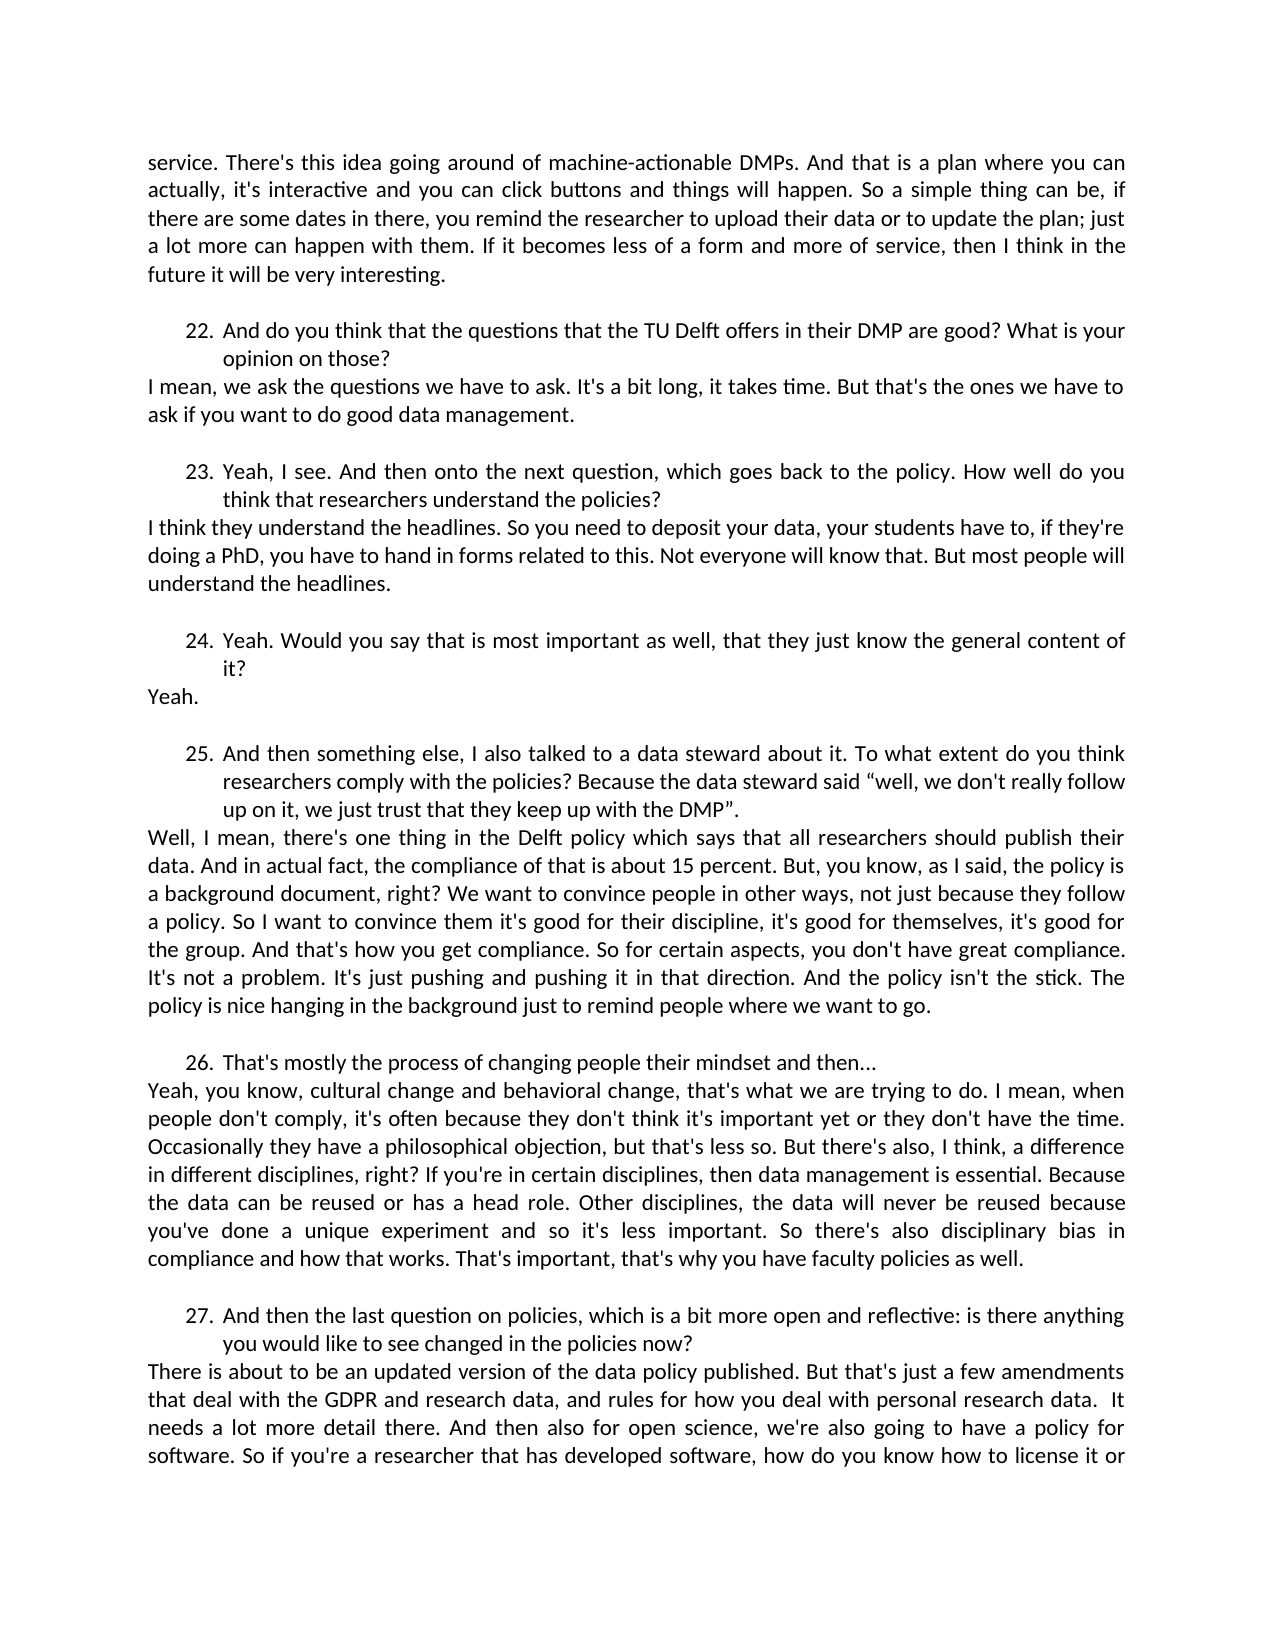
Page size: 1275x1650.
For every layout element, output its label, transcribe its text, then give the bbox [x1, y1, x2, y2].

text Well, I mean, there's one thing in the Delft policy which says that all researchers should publish their data. And in actual fact, the compliance of that is about 15 percent. But, you know, as I said, the policy is a background document, right? We want to convince people in other ways, not just because they follow a policy. So I want to convince them it's good for their discipline, it's good for themselves, it's good for the group. And that's how you get compliance. So for certain aspects, you don't have great compliance. It's not a problem. It's just pushing and pushing it in that direction. And the policy isn't the stick. The policy is nice hanging in the background just to remind people where we want to go. [148, 823, 1127, 1019]
text 22. And do you think that the questions that the TU Delft offers in their DMP are good? What is your opinion on those? [185, 316, 1127, 372]
text Yeah, you know, cultural change and behavioral change, that's what we are trying to do. I mean, when people don't comply, it's often because they don't think it's important yet or they don't have the time. Occasionally they have a philosophical objection, but that's less so. But there's also, I think, a difference in different disciplines, right? If you're in certain disciplines, then data management is essential. Because the data can be reused or has a head role. Other disciplines, the data will never be reused because you've done a unique experiment and so it's less important. So there's also disciplinary bias in compliance and how that works. That's important, that's why you have faculty policies as well. [148, 1076, 1127, 1272]
text 24. Yeah. Would you say that is most important as well, that they just know the general content of it? [185, 626, 1127, 682]
text I mean, we ask the questions we have to ask. It's a bit long, it takes time. But that's the ones we have to ask if you want to do good data management. [148, 372, 1127, 428]
text I think they understand the headlines. So you need to deposit your data, your students have to, if they're doing a PhD, you have to hand in forms related to this. Not everyone will know that. But most people will understand the headlines. [148, 513, 1127, 597]
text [148, 148, 1127, 288]
text 23. Yeah, I see. And then onto the next question, which goes back to the policy. How well do you think that researchers understand the policies? [185, 457, 1127, 513]
text 26. That's mostly the process of changing people their mindset and then... [185, 1048, 1127, 1076]
text Yeah. [148, 682, 1127, 710]
text 27. And then the last question on policies, which is a bit more open and reflective: is there anything you would like to see changed in the policies now? [185, 1301, 1127, 1357]
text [148, 1357, 1127, 1469]
text 25. And then something else, I also talked to a data steward about it. To what extent do you think researchers comply with the policies? Because the data steward said “well, we don't really follow up on it, we just trust that they keep up with the DMP”. [185, 739, 1127, 823]
